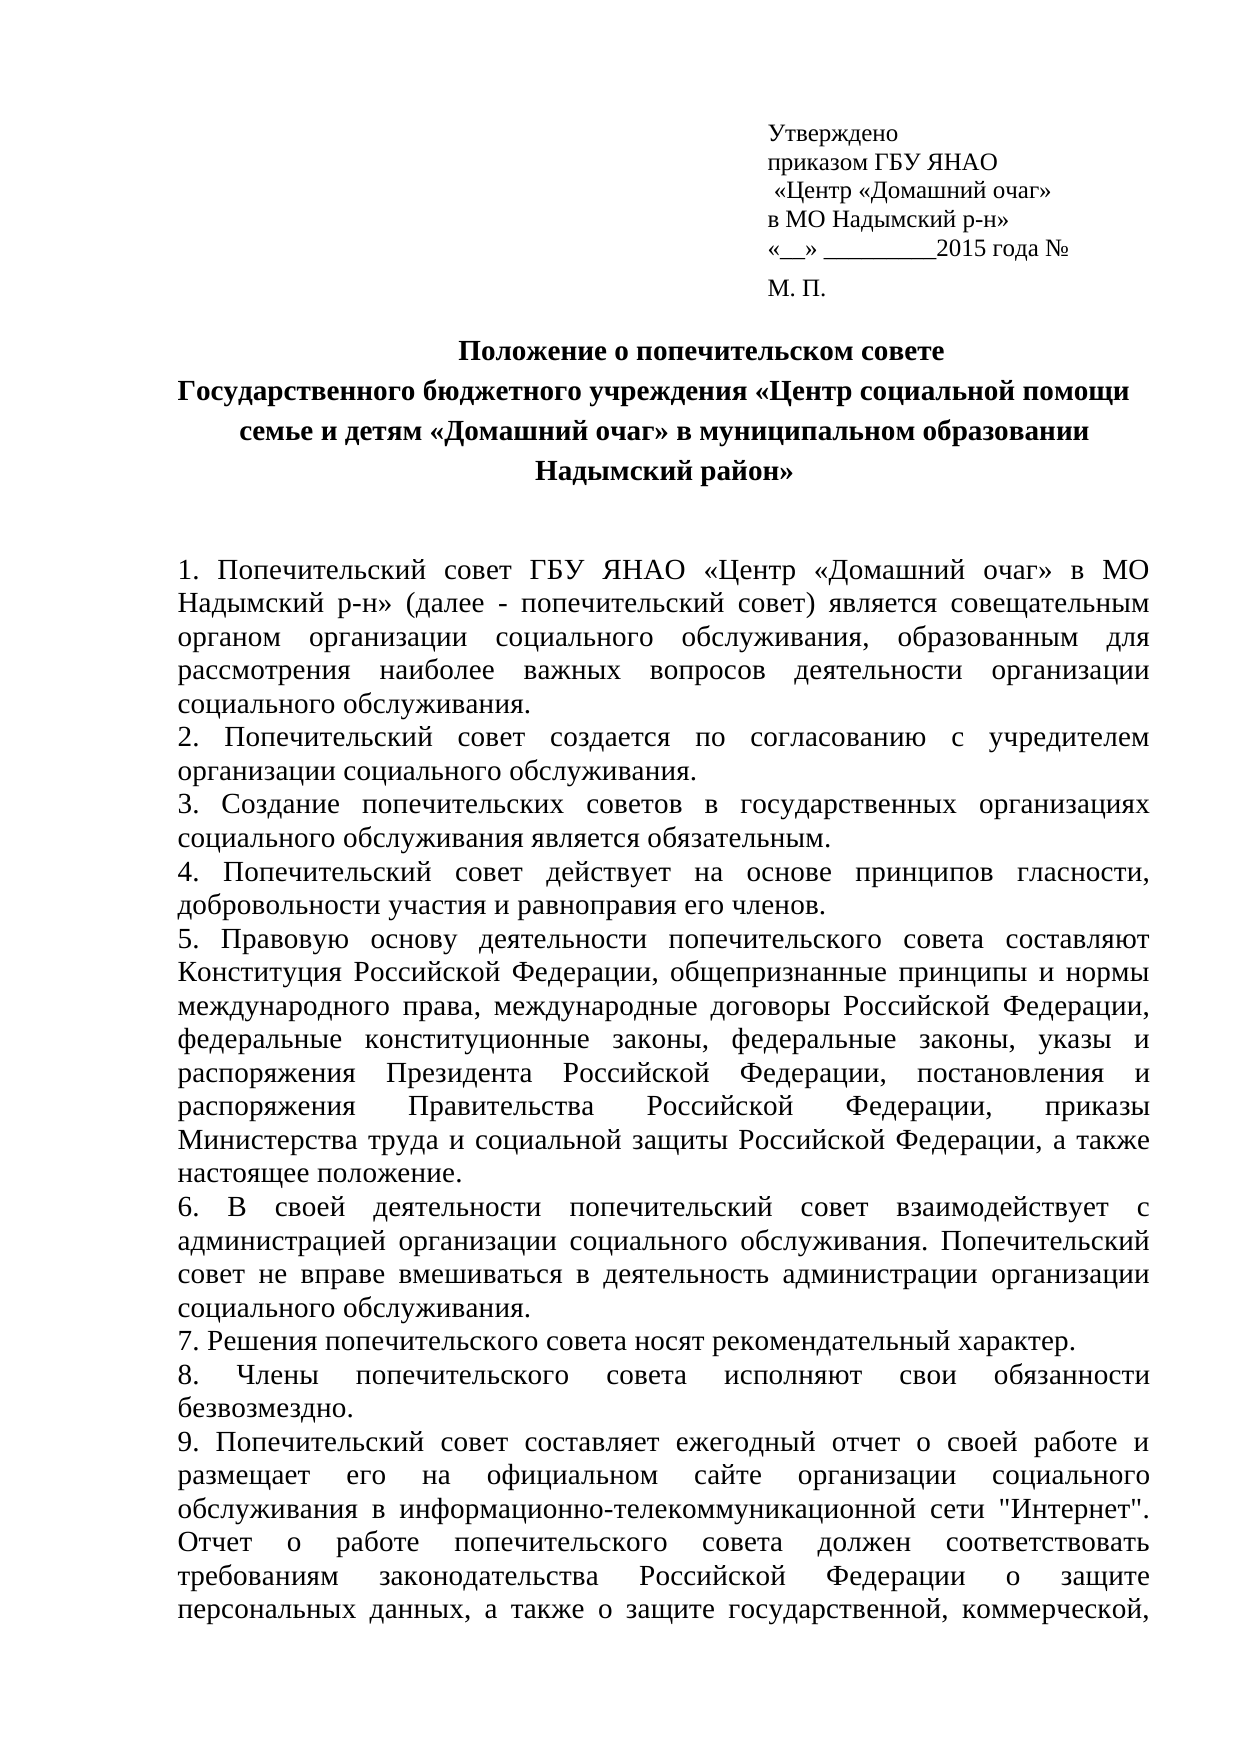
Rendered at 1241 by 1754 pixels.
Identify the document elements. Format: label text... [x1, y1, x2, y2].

text «__» _________2015 года № [472, 233, 1152, 262]
text М. П. [693, 262, 1152, 302]
text 7. Решения попечительского совета носят рекомендательный характер. [177, 1323, 1152, 1357]
text в МО Надымский р-н» [177, 204, 1152, 233]
text «Центр «Домашний очаг» [693, 176, 1152, 204]
text Утверждено [693, 118, 1152, 147]
text 2. Попечительский совет создается по согласованию с учредителем организации социального обслуживания. [177, 719, 1152, 787]
text семье и детям «Домашний очаг» в муниципальном образовании Надымский район» [177, 407, 1152, 487]
text 8. Члены попечительского совета исполняют свои обязанности безвозмездно. [177, 1357, 1152, 1424]
text 4. Попечительский совет действует на основе принципов гласности, добровольности участия и равноправия его членов. [177, 854, 1152, 921]
text 3. Создание попечительских советов в государственных организациях социального обслуживания является обязательным. [177, 787, 1152, 854]
text Государственного бюджетного учреждения «Центр социальной помощи [177, 367, 1152, 407]
text 5. Правовую основу деятельности попечительского совета составляют Конституция Российской Федерации, общепризнанные принципы и нормы международного права, международные договоры Российской Федерации, федеральные конституционные законы, федеральные законы, указы и распоряжения Президента Российской Федерации, постановления и распоряжения Правительства Российской Федерации, приказы Министерства труда и социальной защиты Российской Федерации, а также настоящее положение. [177, 921, 1152, 1189]
text 6. В своей деятельности попечительский совет взаимодействует с администрацией организации социального обслуживания. Попечительский совет не вправе вмешиваться в деятельность администрации организации социального обслуживания. [177, 1189, 1152, 1323]
text 1. Попечительский совет ГБУ ЯНАО «Центр «Домашний очаг» в МО Надымский р-н» (далее - попечительский совет) является совещательным органом организации социального обслуживания, образованным для рассмотрения наиболее важных вопросов деятельности организации социального обслуживания. [177, 552, 1152, 719]
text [177, 1424, 1152, 1625]
text Положение о попечительском совете [177, 327, 1152, 367]
text приказом ГБУ ЯНАО [693, 147, 1152, 176]
